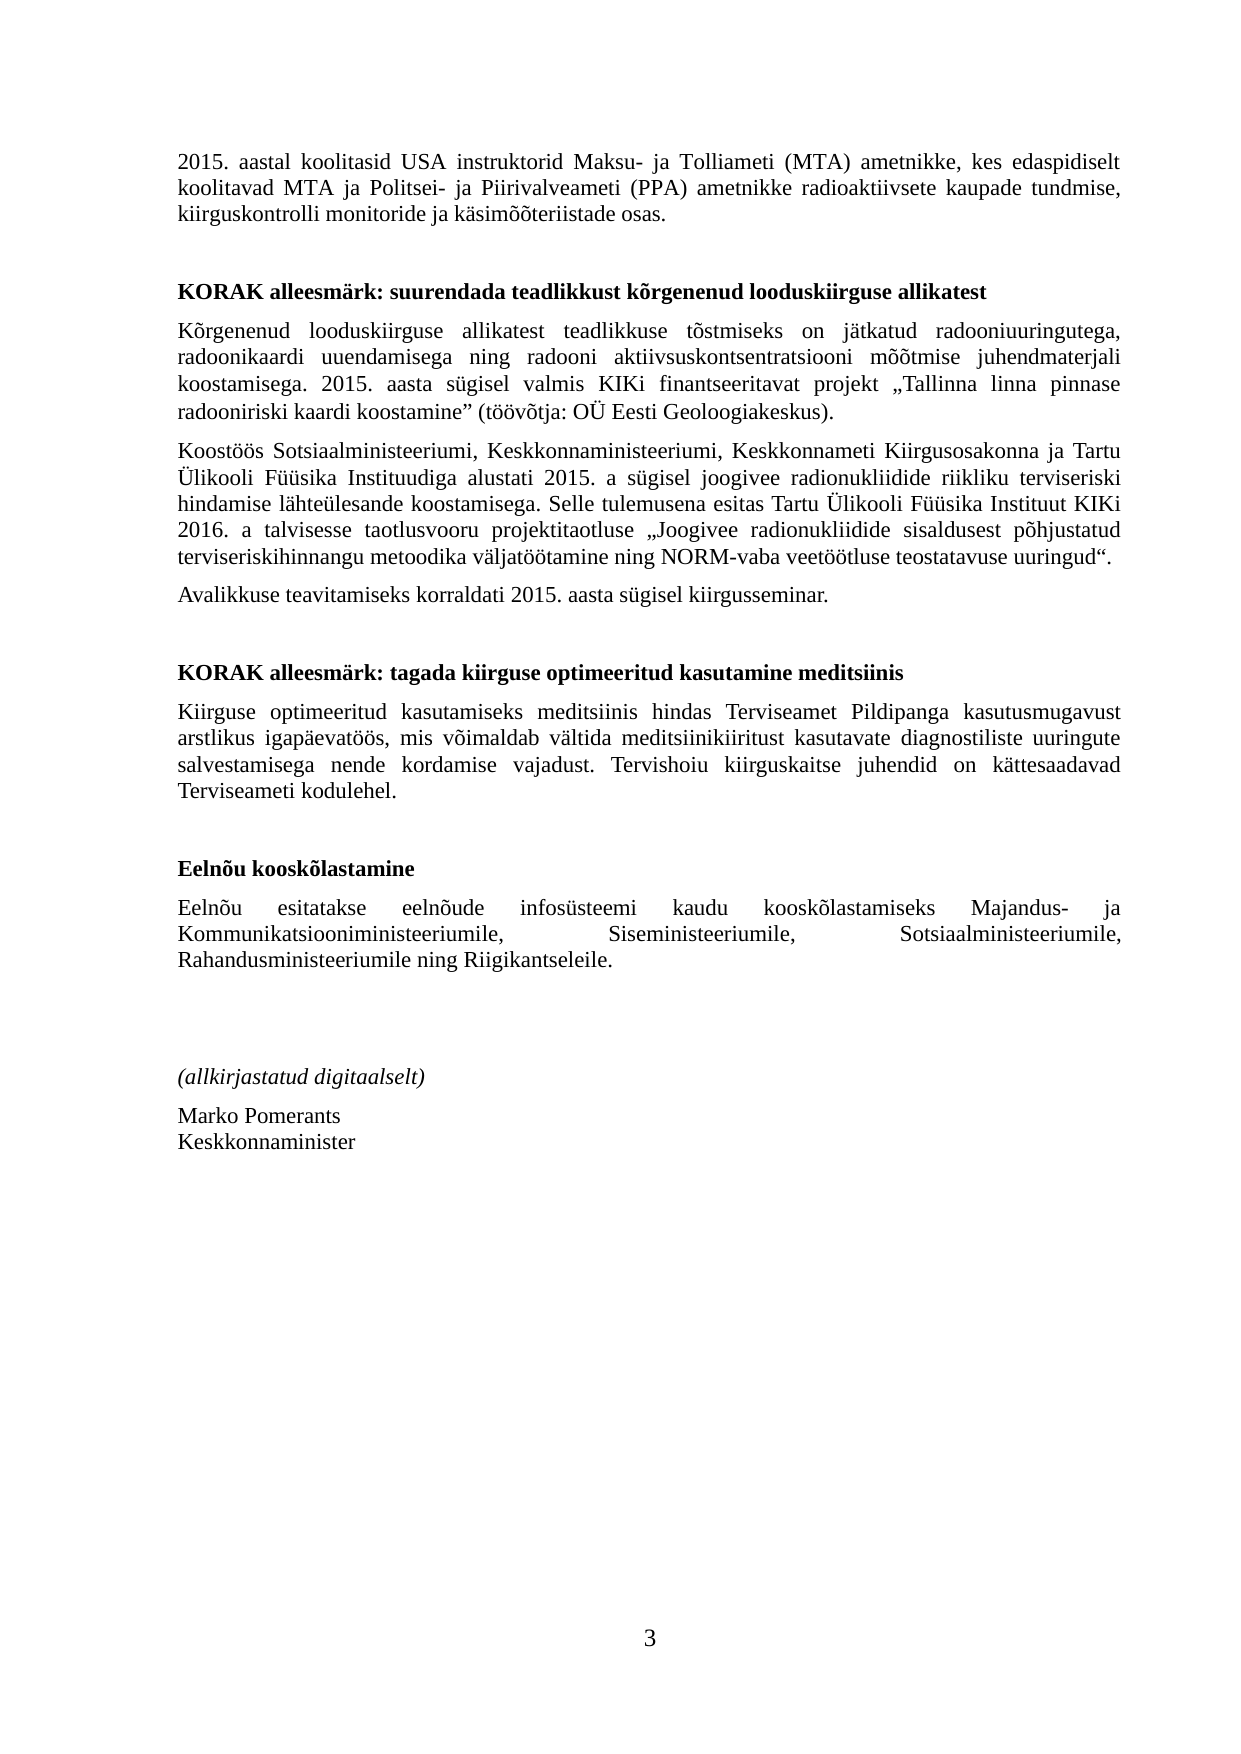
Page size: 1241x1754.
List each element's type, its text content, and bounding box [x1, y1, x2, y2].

text Kiirguse optimeeritud kasutamiseks meditsiinis hindas Terviseamet Pildipanga kasutusmugavust arstlikus igapäevatöös, mis võimaldab vältida meditsiinikiiritust kasutavate diagnostiliste uuringute salvestamisega nende kordamise vajadust. Tervishoiu kiirguskaitse juhendid on kättesaadavad Terviseameti kodulehel. [177, 698, 1122, 803]
text KORAK alleesmärk: suurendada teadlikkust kõrgenenud looduskiirguse allikatest [177, 278, 1122, 304]
text Marko Pomerants [177, 1102, 1122, 1128]
text Kõrgenenud looduskiirguse allikatest teadlikkuse tõstmiseks on jätkatud radooniuuringutega, radoonikaardi uuendamisega ning radooni aktiivsuskontsentratsiooni mõõtmise juhendmaterjali koostamisega. 2015. aasta sügisel valmis KIKi finantseeritavat projekt „Tallinna linna pinnase radooniriski kaardi koostamine” (töövõtja: OÜ Eesti Geoloogiakeskus). [177, 317, 1122, 425]
text 2015. aastal koolitasid USA instruktorid Maksu- ja Tolliameti (MTA) ametnikke, kes edaspidiselt koolitavad MTA ja Politsei- ja Piirivalveameti (PPA) ametnikke radioaktiivsete kaupade tundmise, kiirguskontrolli monitoride ja käsimõõteriistade osas. [177, 148, 1122, 227]
text KORAK alleesmärk: tagada kiirguse optimeeritud kasutamine meditsiinis [177, 659, 1122, 686]
text Keskkonnaminister [177, 1128, 1122, 1154]
text Eelnõu esitatakse eelnõude infosüsteemi kaudu kooskõlastamiseks Majandus- ja Kommunikatsiooniministeeriumile, Siseministeeriumile, Sotsiaalministeeriumile, Rahandusministeeriumile ning Riigikantseleile. [177, 894, 1122, 973]
text Eelnõu kooskõlastamine [177, 855, 1122, 881]
text Avalikkuse teavitamiseks korraldati 2015. aasta sügisel kiirgusseminar. [177, 582, 1122, 608]
text Koostöös Sotsiaalministeeriumi, Keskkonnaministeeriumi, Keskkonnameti Kiirgusosakonna ja Tartu Ülikooli Füüsika Instituudiga alustati 2015. a sügisel joogivee radionukliidide riikliku terviseriski hindamise lähteülesande koostamisega. Selle tulemusena esitas Tartu Ülikooli Füüsika Instituut KIKi 2016. a talvisesse taotlusvooru projektitaotluse „Joogivee radionukliidide sisaldusest põhjustatud terviseriskihinnangu metoodika väljatöötamine ning NORM-vaba veetöötluse teostatavuse uuringud“. [177, 437, 1122, 569]
text (allkirjastatud digitaalselt) [177, 1063, 1122, 1089]
